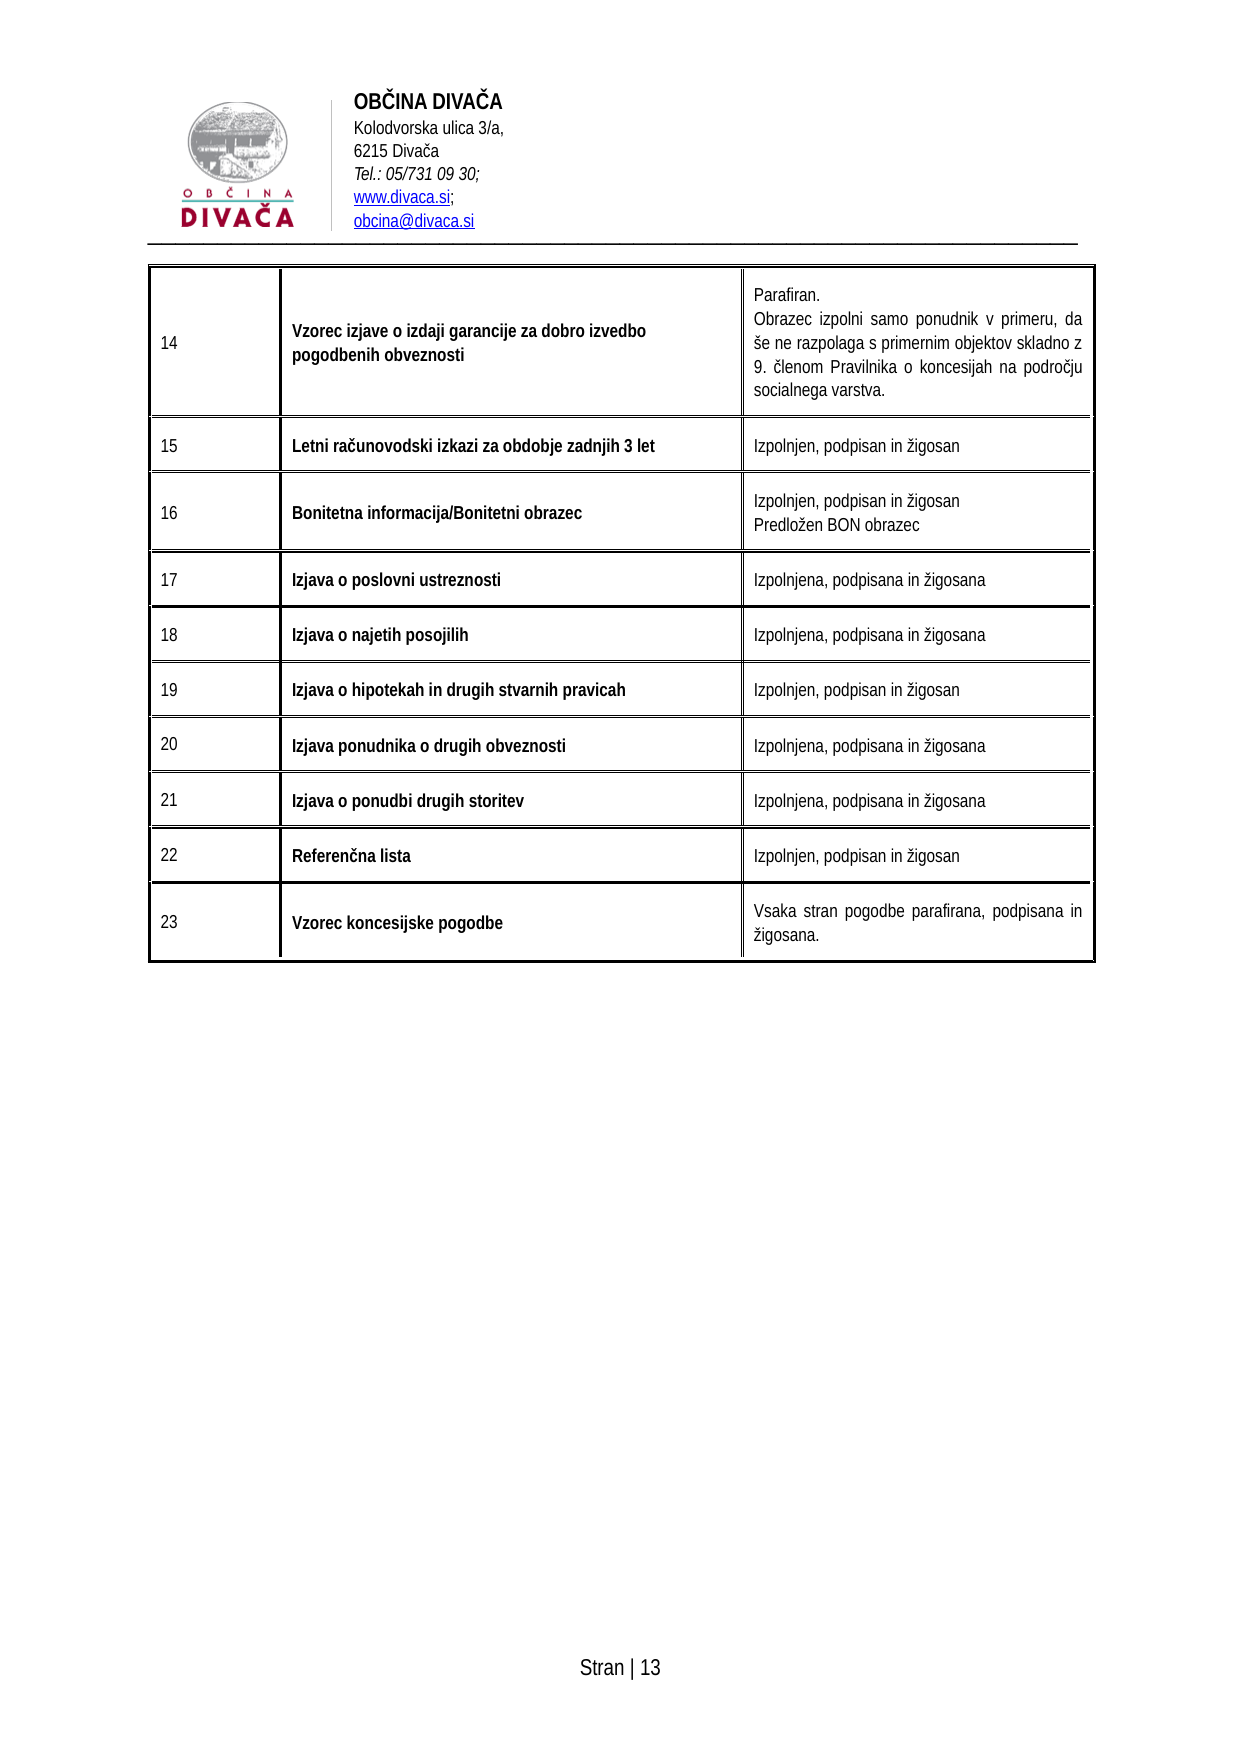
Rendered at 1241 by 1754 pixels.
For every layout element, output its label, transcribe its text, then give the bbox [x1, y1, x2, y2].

table_cell Referenčna lista [282, 829, 741, 881]
table_cell Izpolnjena, podpisana in žigosana [744, 605, 1094, 660]
table_cell Bonitetna informacija/Bonitetni obrazec [282, 473, 741, 549]
table_cell Izpolnjen, podpisan in žigosan [744, 660, 1093, 715]
table_cell 18 [149, 605, 279, 660]
table_cell Izjava o poslovni ustreznosti [282, 553, 741, 604]
table_cell Vzorec izjave o izdaji garancije za dobro izvedbo pogodbenih obveznosti [281, 268, 742, 415]
table_cell Izpolnjena, podpisana in žigosana [744, 770, 1093, 825]
table_cell 21 [151, 770, 280, 825]
table_cell Izjava o ponudbi drugih storitev [282, 773, 741, 825]
table_cell Izjava o hipotekah in drugih stvarnih pravicah [282, 663, 741, 715]
picture [181, 102, 294, 227]
table_cell Izpolnjena, podpisana in žigosana [743, 549, 1094, 604]
table_cell 15 [151, 415, 280, 470]
table_cell Parafiran. Obrazec izpolni samo ponudnik v primeru, da še ne razpolaga s primernim objektov skladno z 9. členom Pravilnika o koncesijah na področju socialnega varstva. [743, 268, 1093, 415]
table_cell 17 [149, 549, 281, 604]
table_cell 19 [151, 660, 279, 715]
table_cell Izpolnjen, podpisan in žigosan [744, 415, 1093, 470]
table_cell Izjava ponudnika o drugih obveznosti [282, 718, 741, 770]
table_cell 14 [151, 268, 281, 415]
table_cell 20 [151, 715, 280, 770]
table_cell 16 [151, 470, 280, 549]
table_cell Izpolnjen, podpisan in žigosan Predložen BON obrazec [744, 470, 1093, 549]
table_cell Izpolnjen, podpisan in žigosan [743, 825, 1094, 881]
table_cell Vzorec koncesijske pogodbe [281, 884, 742, 959]
table_cell Vsaka stran pogodbe parafirana, podpisana in žigosana. [743, 881, 1094, 959]
table_cell Letni računovodski izkazi za obdobje zadnjih 3 let [282, 418, 741, 470]
table_cell Izpolnjena, podpisana in žigosana [744, 715, 1093, 770]
table_cell Izjava o najetih posojilih [282, 608, 741, 660]
table_cell 23 [149, 881, 281, 959]
table_cell 22 [149, 825, 281, 881]
